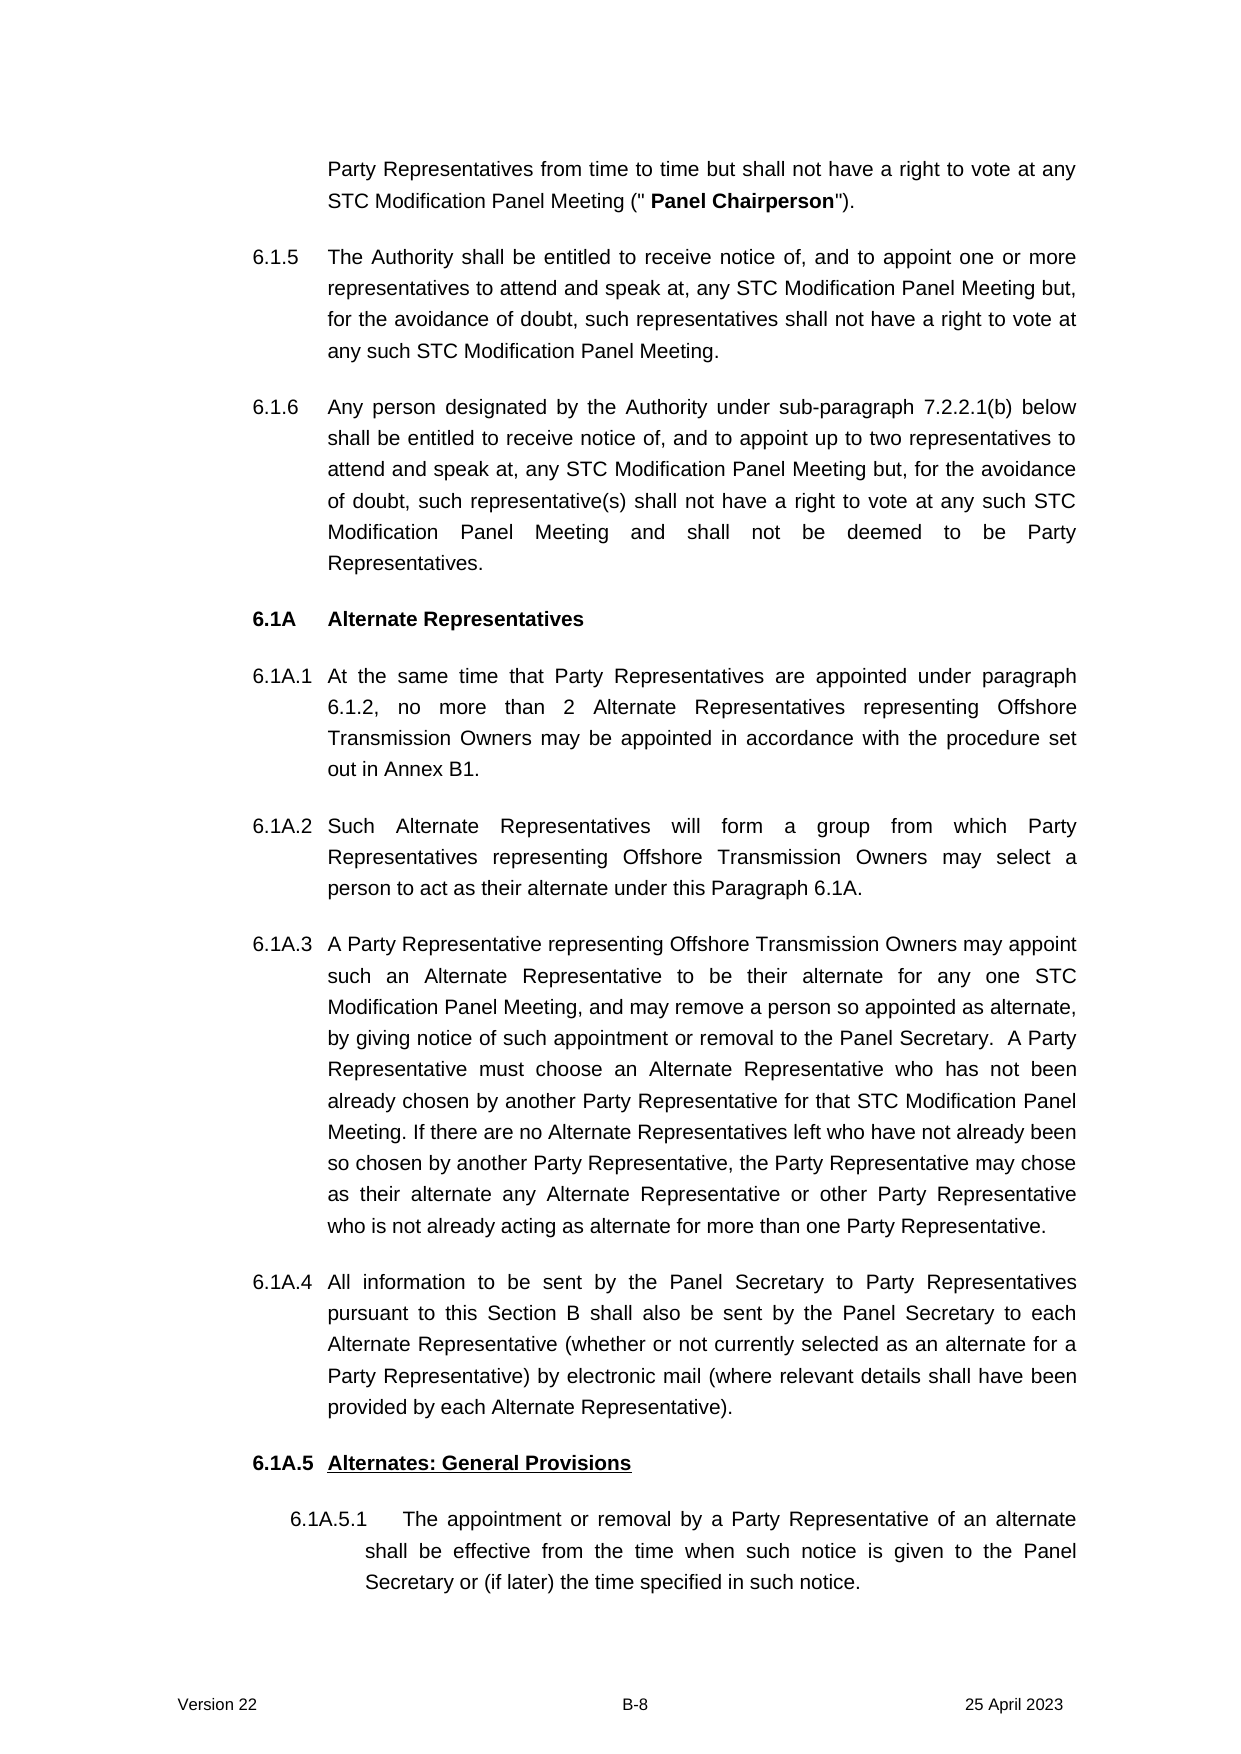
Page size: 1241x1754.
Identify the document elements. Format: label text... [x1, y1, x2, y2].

subtitle The appointment or removal by a Party Representative of an alternate shall be effective from the time when such notice is given to the Panel Secretary or (if later) the time specified in such notice. [290, 1500, 1078, 1594]
subtitle All information to be sent by the Panel Secretary to Party Representatives pursuant to this Section B shall also be sent by the Panel Secretary to each Alternate Representative (whether or not currently selected as an alternate for a Party Representative) by electronic mail (where relevant details shall have been provided by each Alternate Representative). [252, 1262, 1078, 1419]
subtitle Such Alternate Representatives will form a group from which Party Representatives representing Offshore Transmission Owners may select a person to act as their alternate under this Paragraph 6.1A. [252, 806, 1078, 900]
subtitle A Party Representative representing Offshore Transmission Owners may appoint such an Alternate Representative to be their alternate for any one STC Modification Panel Meeting, and may remove a person so appointed as alternate, by giving notice of such appointment or removal to the Panel Secretary. A Party Representative must choose an Alternate Representative who has not been already chosen by another Party Representative for that STC Modification Panel Meeting. If there are no Alternate Representatives left who have not already been so chosen by another Party Representative, the Party Representative may chose as their alternate any Alternate Representative or other Party Representative who is not already acting as alternate for more than one Party Representative. [252, 925, 1078, 1237]
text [252, 150, 1078, 212]
subtitle Alternates: General Provisions [252, 1444, 1078, 1475]
subtitle At the same time that Party Representatives are appointed under paragraph 6.1.2, no more than 2 Alternate Representatives representing Offshore Transmission Owners may be appointed in accordance with the procedure set out in x B1. [252, 656, 1078, 781]
subtitle 6.1A Alternate Representatives [252, 600, 1078, 631]
text 6.1.5 The Authority shall be entitled to receive notice of, and to appoint one or more representatives to attend and speak at, any STC Modification Panel Meeting but, for the avoidance of doubt, such representatives shall not have a right to vote at any such STC Modification Panel Meeting. [252, 237, 1078, 362]
text 6.1.6 Any person designated by the Authority under sub-paragraph 7.2.2.1(b) below shall be entitled to receive notice of, and to appoint up to two representatives to attend and speak at, any STC Modification Panel Meeting but, for the avoidance of doubt, such representative(s) shall not have a right to vote at any such STC Modification Panel Meeting and shall not be deemed to be Party Representatives. [252, 387, 1078, 575]
